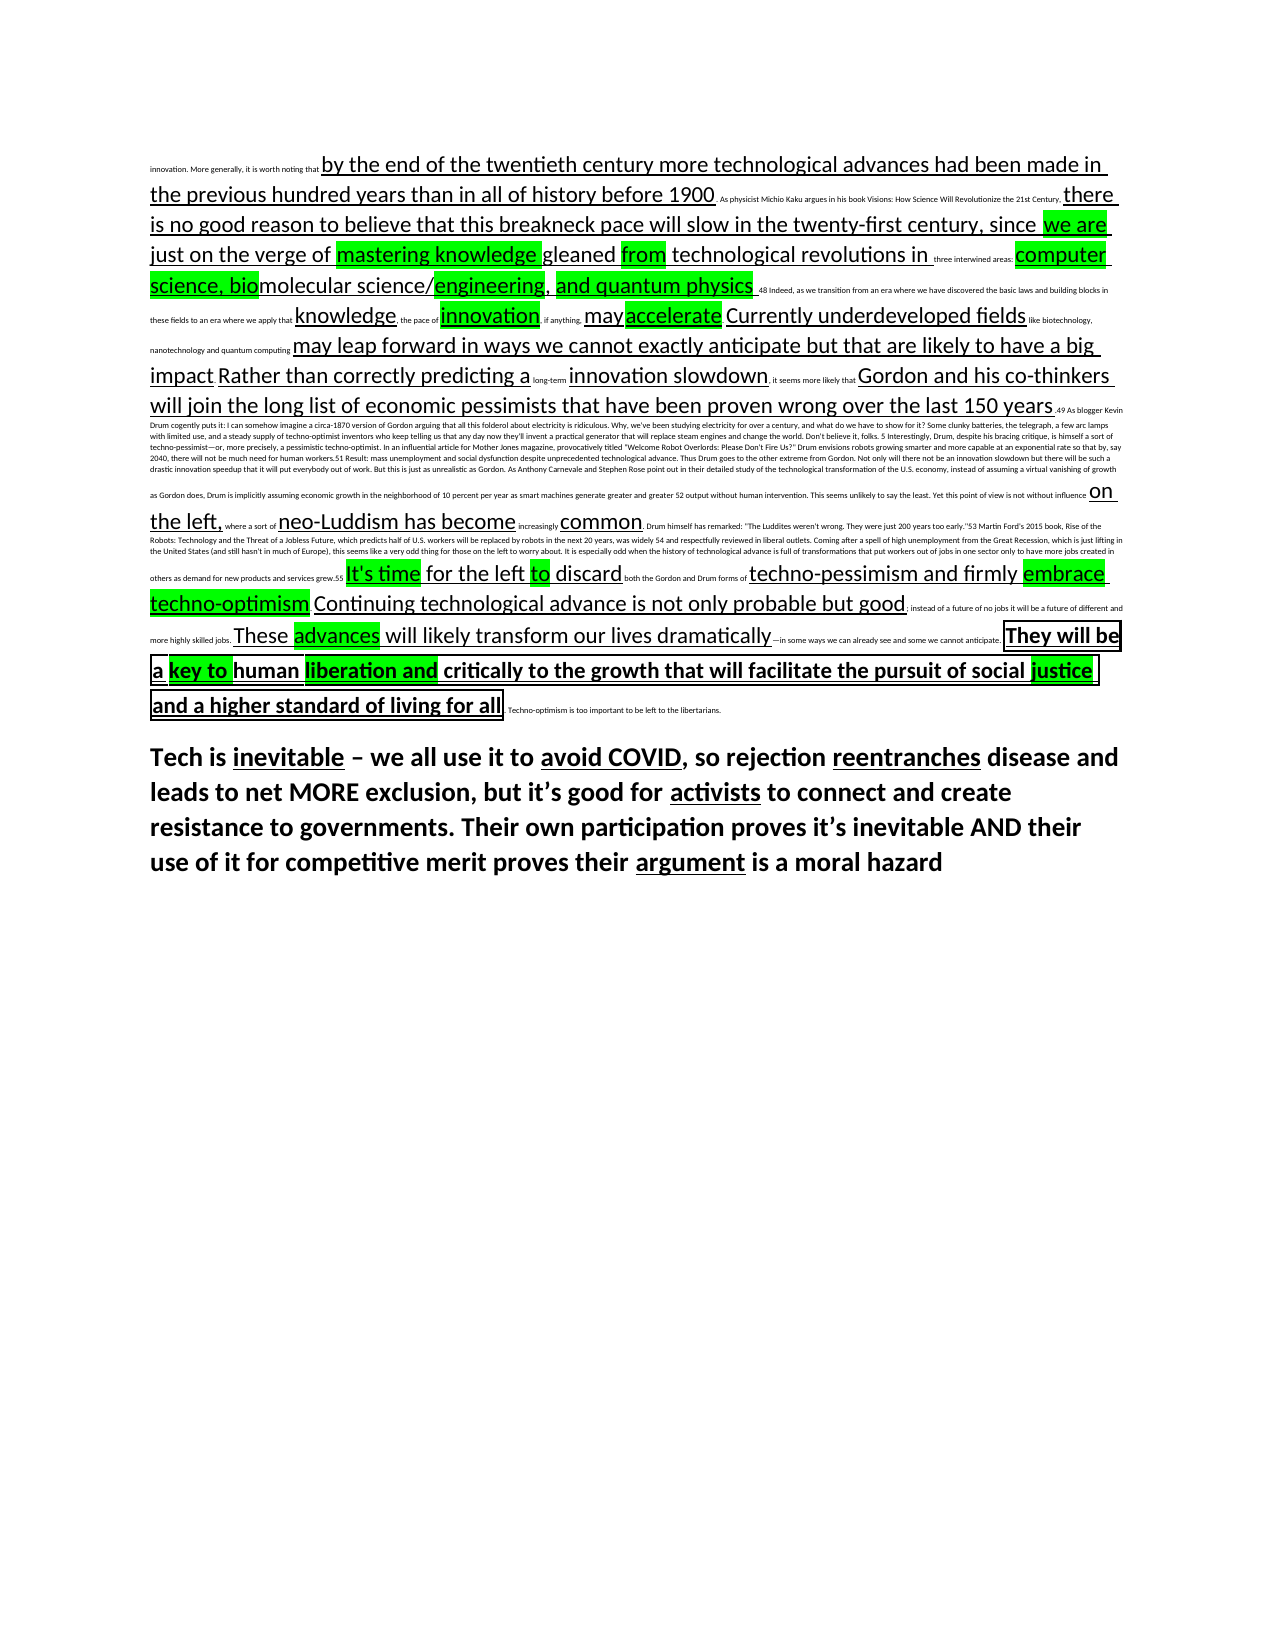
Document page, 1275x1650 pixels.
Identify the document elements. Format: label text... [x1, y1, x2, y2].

text Tech is inevitable – we all use it to avoid COVID, so rejection reentranches disease and leads to net MORE exclusion, but it’s good for activists to connect and create resistance to governments. Their own participation proves it’s inevitable AND their use of it for competitive merit proves their argument is a moral hazard [150, 740, 1125, 878]
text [150, 150, 1125, 721]
